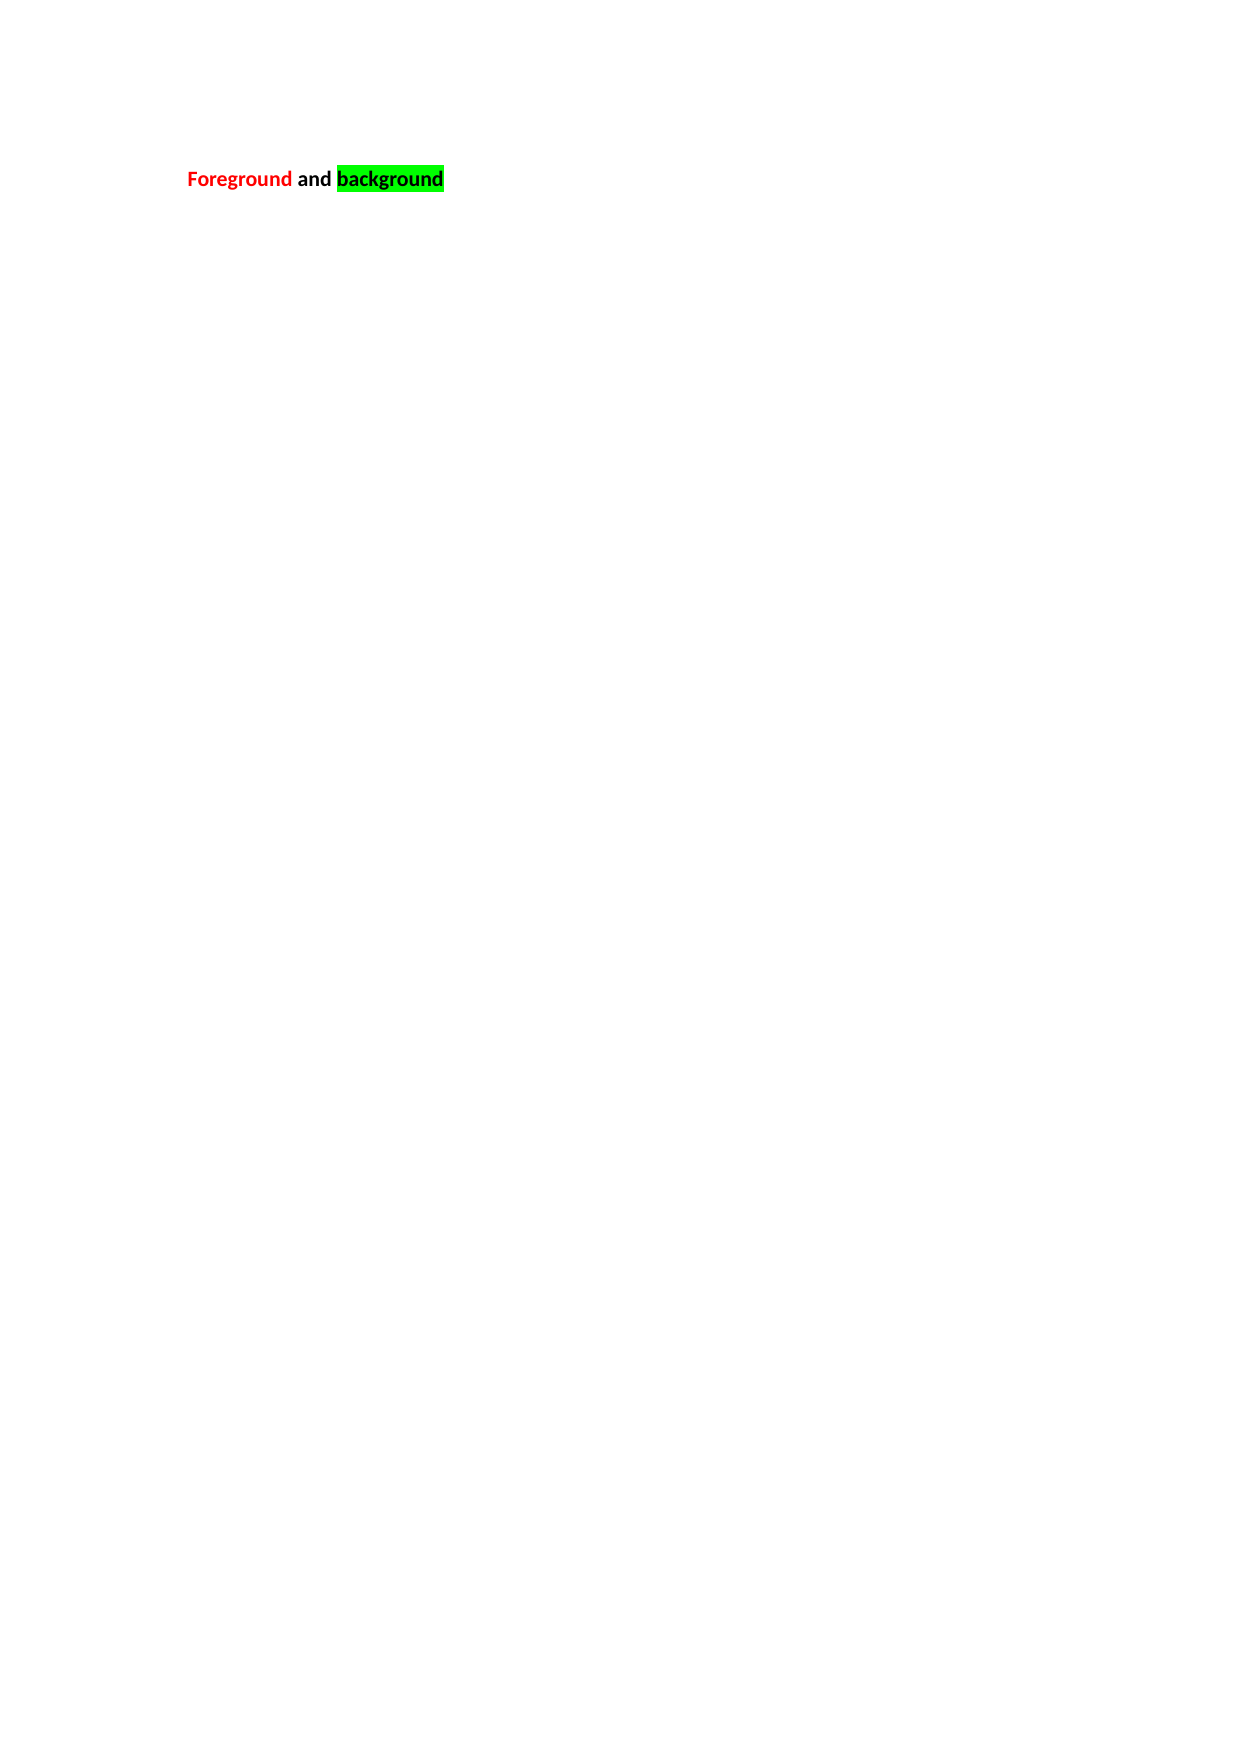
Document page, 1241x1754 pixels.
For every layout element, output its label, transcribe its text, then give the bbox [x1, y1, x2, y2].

text Foreground and background [187, 162, 1053, 194]
